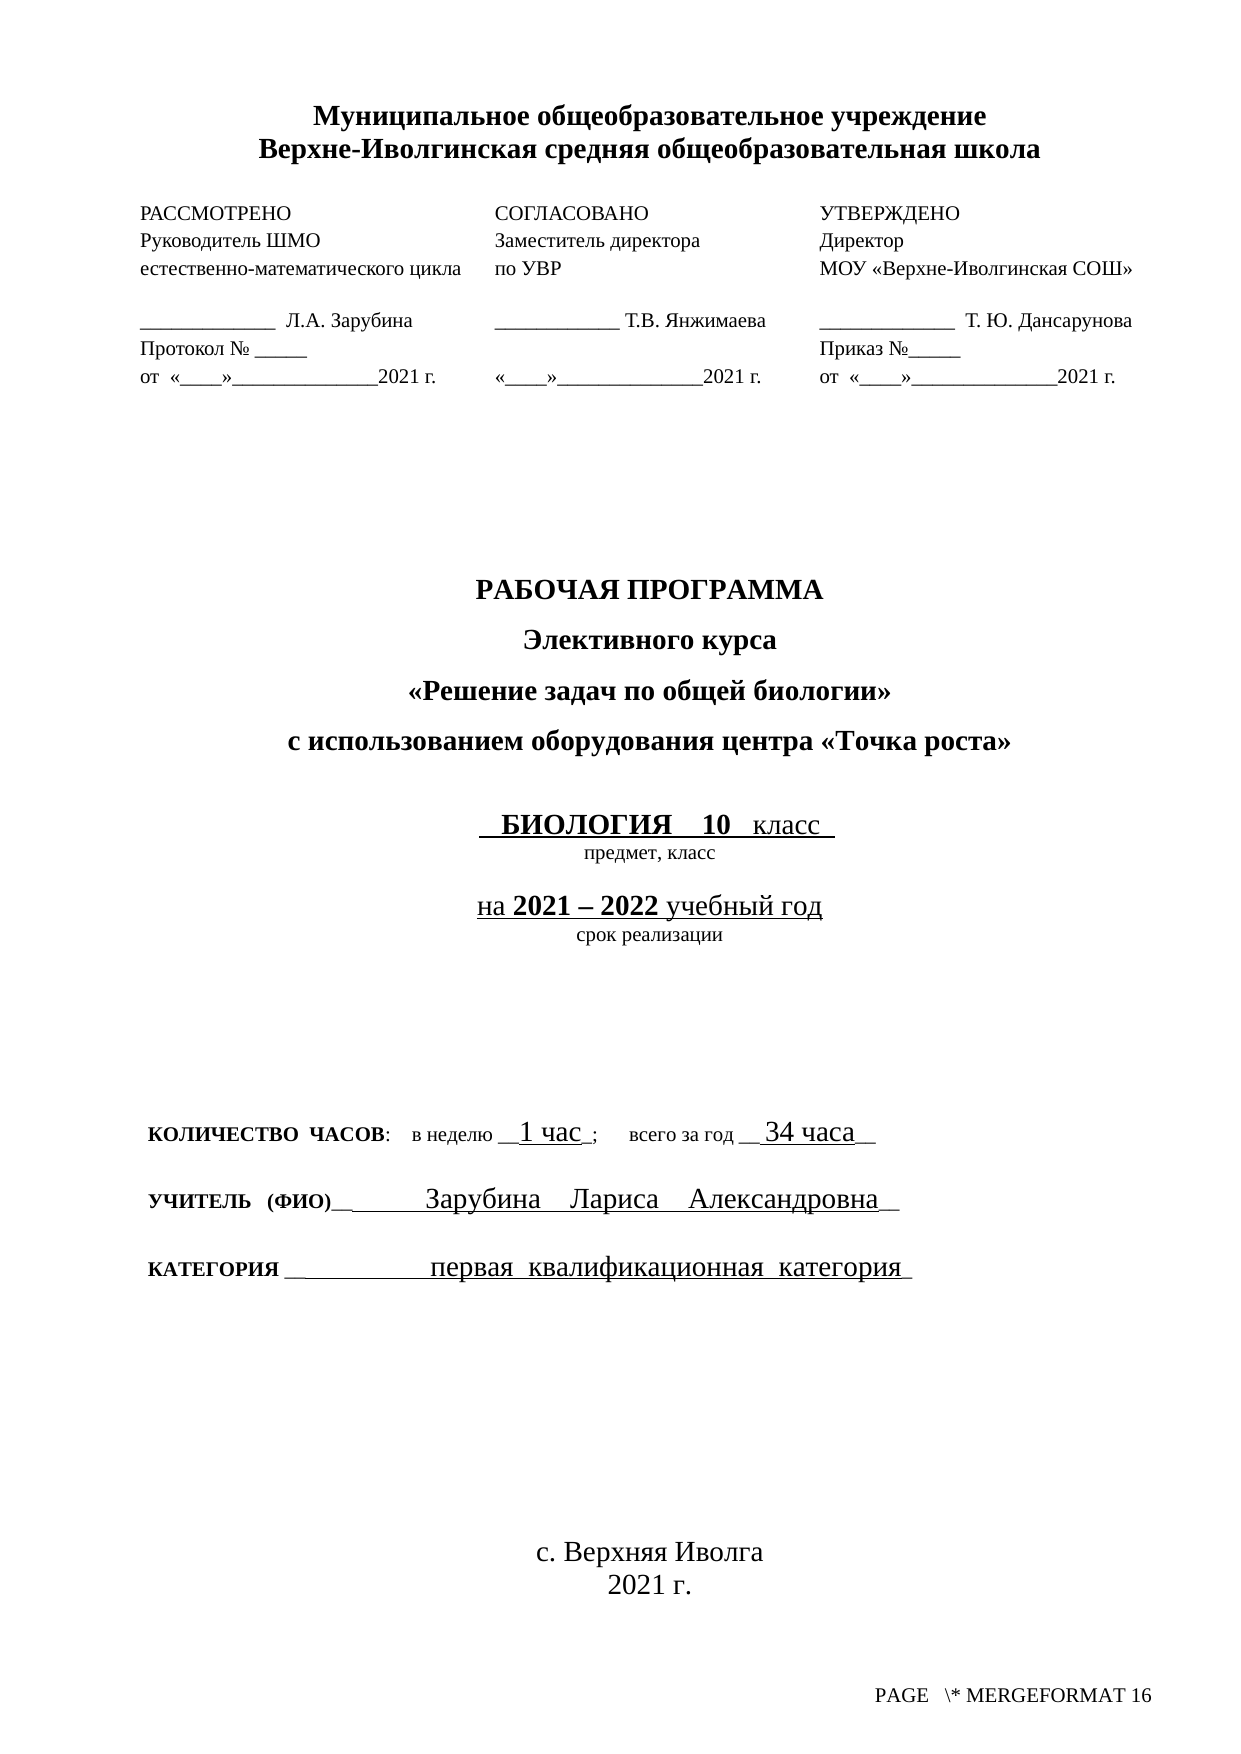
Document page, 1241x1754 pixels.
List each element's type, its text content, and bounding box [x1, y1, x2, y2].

text Муниципальное общеобразовательное учреждение [148, 98, 1152, 131]
text РАБОЧАЯ ПРОГРАММА [148, 572, 1152, 606]
table_header РАССМОТРЕНО Руководитель ШМО естественно-математического цикла _____________ Л.А. Зарубина Протокол № _____ от «____»______________2021 г. [129, 199, 483, 416]
text на 2021 – 2022 учебный год [148, 888, 1152, 922]
text КАТЕГОРИЯ __ первая квалификационная категория_ [148, 1249, 1152, 1282]
text 2021 г. [148, 1567, 1152, 1601]
text предмет, класс [148, 840, 1152, 864]
text «Решение задач по общей биологии» [148, 673, 1152, 706]
table_header УТВЕРЖДЕНО Директор МОУ «Верхне-Иволгинская СОШ» _____________ Т. Ю. Дансарунова Приказ №_____ от «____»______________2021 г. [808, 199, 1148, 416]
text БИОЛОГИЯ 10 класс [148, 807, 1152, 840]
text срок реализации [148, 922, 1152, 946]
text КОЛИЧЕСТВО ЧАСОВ: в неделю __1 час_; всего за год __ 34 часа__ [148, 1114, 1152, 1148]
text Элективного курса [148, 622, 1152, 656]
text с. Верхняя Иволга [148, 1534, 1152, 1567]
text УЧИТЕЛЬ (ФИО)__ Зарубина Лариса Александровна__ [148, 1182, 1152, 1215]
text с использованием оборудования центра «Точка роста» [148, 723, 1152, 756]
table_header СОГЛАСОВАНО Заместитель директора по УВР ____________ Т.В. Янжимаева «____»______________2021 г. [484, 199, 808, 416]
text Верхне-Иволгинская средняя общеобразовательная школа [148, 131, 1152, 165]
